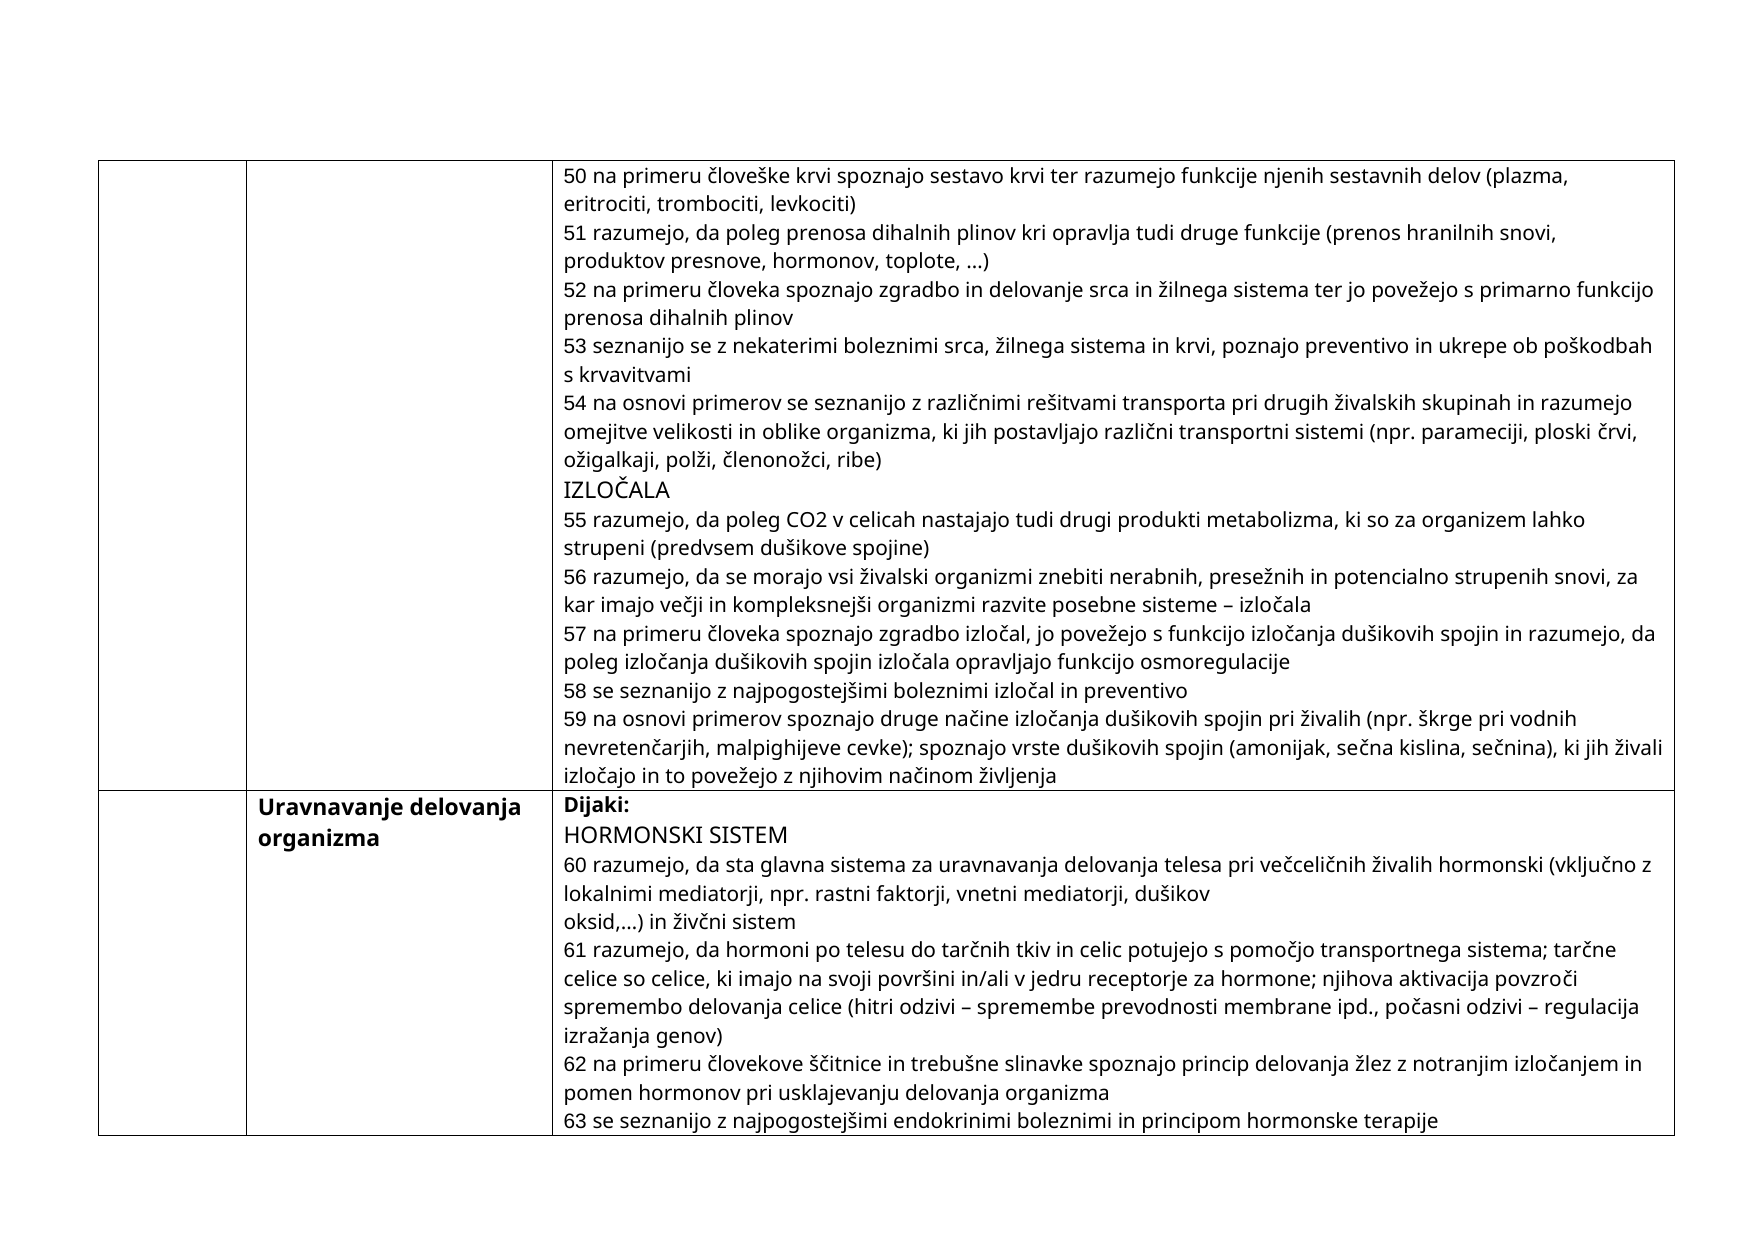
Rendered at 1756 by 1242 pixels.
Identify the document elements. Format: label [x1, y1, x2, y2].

table_cell [99, 791, 246, 1134]
table_cell [99, 161, 246, 789]
table_cell [247, 161, 552, 789]
table_cell [553, 791, 1674, 1134]
table_cell [553, 161, 1674, 789]
table_cell [247, 791, 552, 1134]
